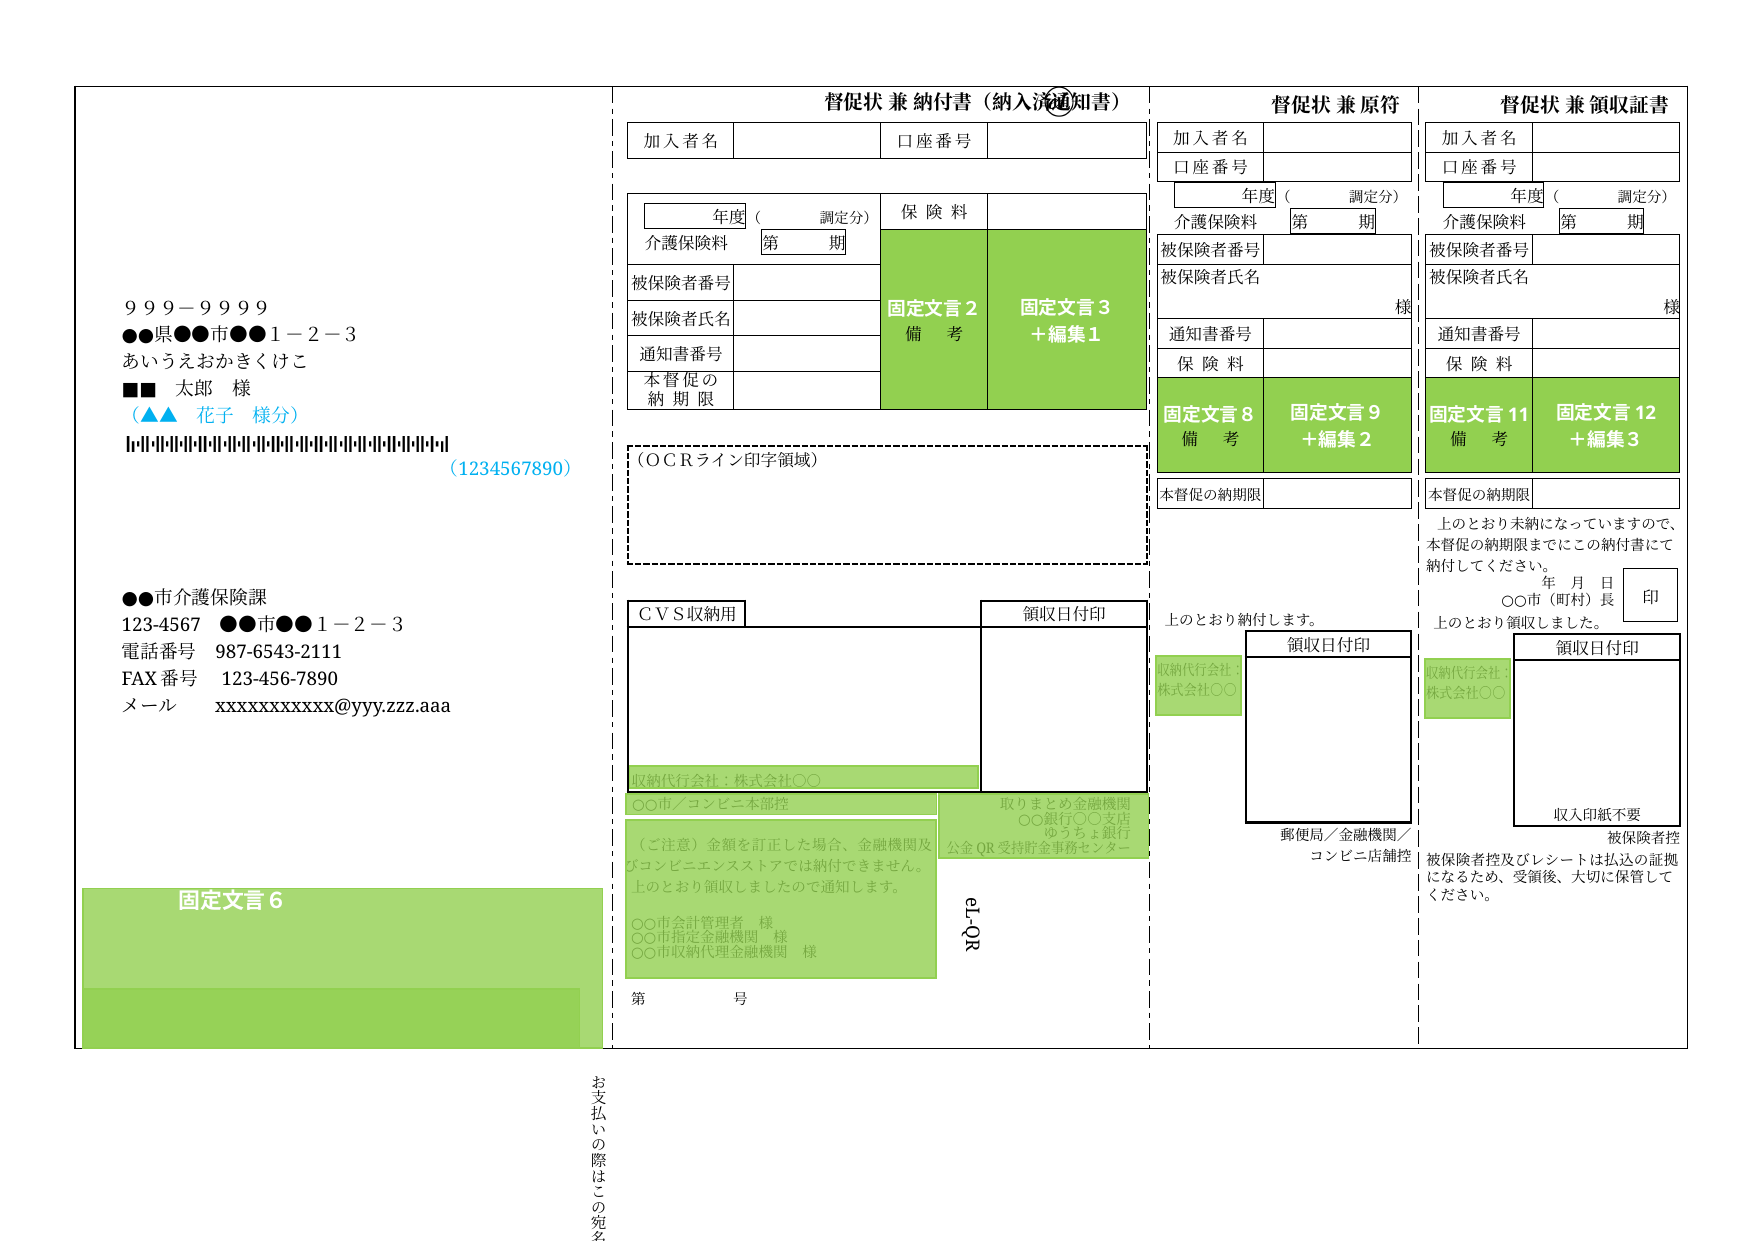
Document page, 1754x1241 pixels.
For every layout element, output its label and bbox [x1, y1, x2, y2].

table_header [76, 87, 612, 1048]
picture [122, 436, 151, 452]
picture [489, 463, 495, 471]
picture [257, 406, 270, 417]
picture [253, 436, 295, 452]
picture [259, 416, 270, 422]
table_header [1150, 87, 1418, 1048]
table_header [1418, 87, 1687, 1048]
picture [275, 413, 286, 417]
picture [1044, 86, 1074, 117]
table_header [612, 87, 1150, 1048]
picture [369, 436, 455, 452]
picture [340, 436, 368, 452]
picture [224, 436, 252, 452]
picture [152, 436, 223, 452]
picture [296, 436, 339, 452]
